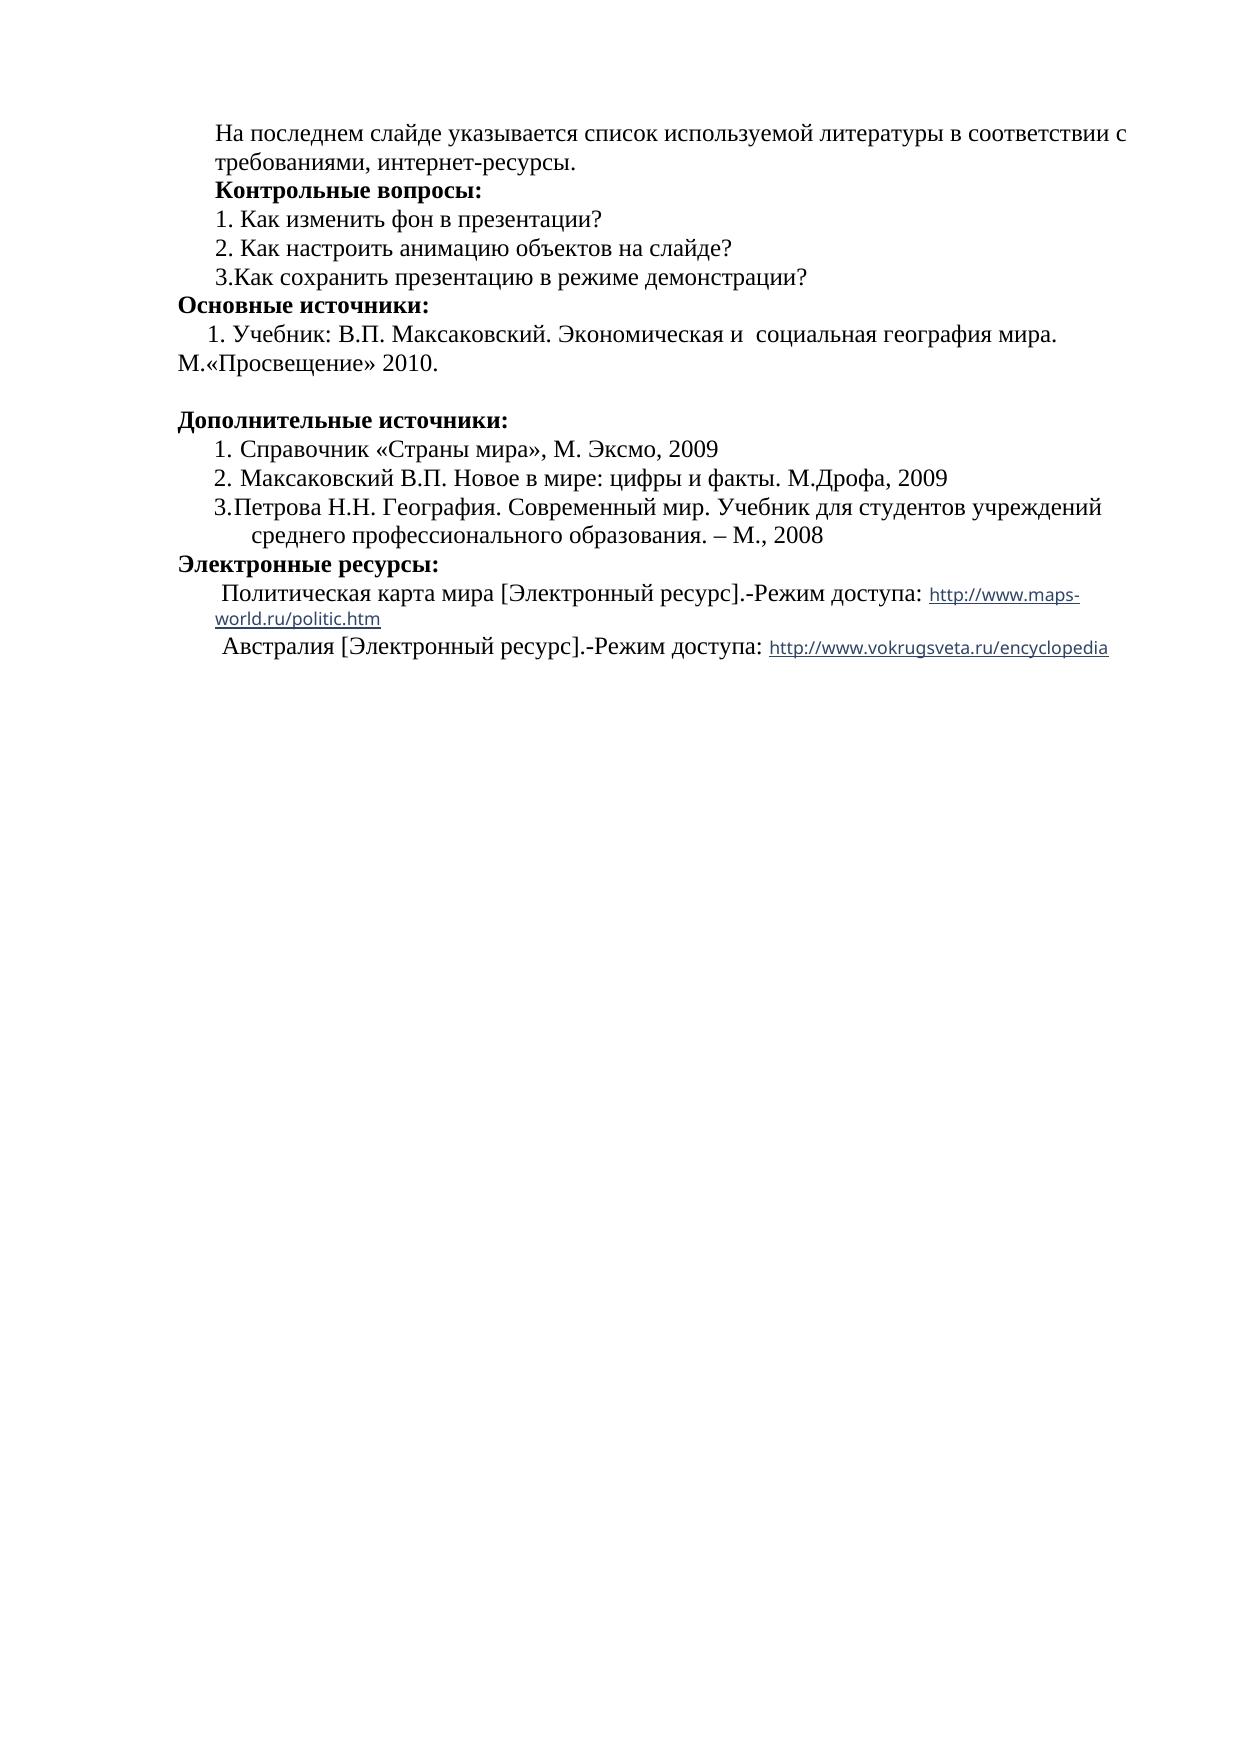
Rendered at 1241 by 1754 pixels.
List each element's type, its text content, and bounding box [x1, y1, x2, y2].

list Электронные ресурсы: [177, 549, 1152, 578]
list Контрольные вопросы: [215, 176, 1152, 204]
list Справочник «Страны мира», М. Эксмо, 2009 [213, 434, 1152, 463]
list 2. Как настроить анимацию объектов на слайде? [215, 233, 1152, 262]
list Максаковский В.П. Новое в мире: цифры и факты. М.Дрофа, 2009 [213, 463, 1152, 492]
list 1. Как изменить фон в презентации? [215, 204, 1152, 233]
list 1. Учебник: В.П. Максаковский. Экономическая и социальная география мира. [177, 319, 1152, 348]
list Политическая карта мира [Электронный ресурс].-Режим доступа: http://www.maps-world.ru/politic.htm [215, 578, 1152, 631]
text Основные источники: [177, 291, 1152, 319]
list М.«Просвещение» 2010. [177, 348, 1152, 377]
list На последнем слайде указывается список используемой литературы в соответствии с требованиями, интернет-ресурсы. [215, 118, 1152, 176]
text Австралия [Электронный ресурс].-Режим доступа: http://www.vokrugsveta.ru/encyclopedia [222, 631, 1152, 660]
list 3.Как сохранить презентацию в режиме демонстрации? [215, 262, 1152, 291]
list Петрова Н.Н. География. Современный мир. Учебник для студентов учреждений среднего профессионального образования. – М., 2008 [213, 492, 1152, 549]
list Дополнительные источники: [177, 406, 1152, 434]
